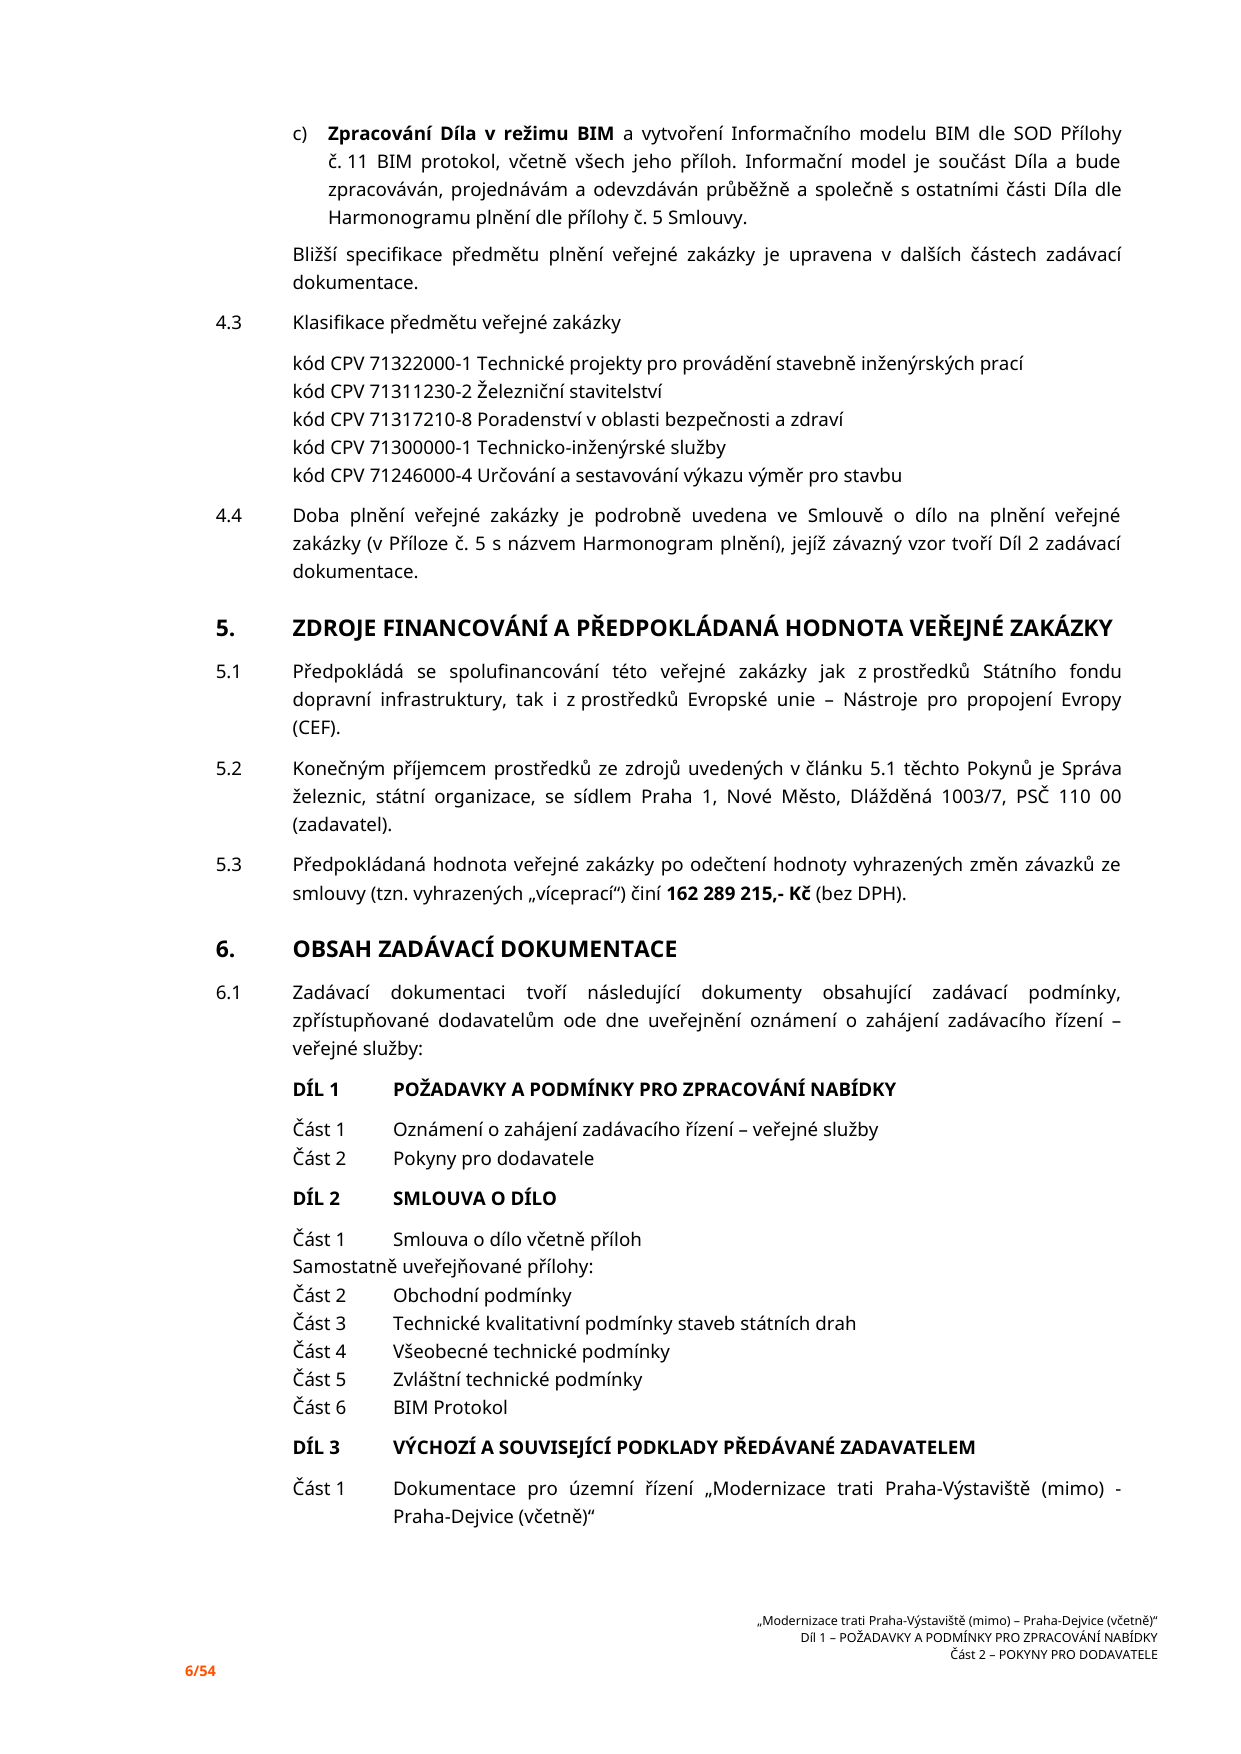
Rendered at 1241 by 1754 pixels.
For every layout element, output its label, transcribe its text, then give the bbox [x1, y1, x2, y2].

text Zadávací dokumentaci tvoří následující dokumenty obsahující zadávací podmínky, zpřístupňované dodavatelům ode dne uveřejnění oznámení o zahájení zadávacího řízení – veřejné služby: [216, 980, 1122, 1061]
text Předpokládá se spolufinancování této veřejné zakázky jak z prostředků Státního fondu dopravní infrastruktury, tak i z prostředků Evropské unie – Nástroje pro propojení Evropy (CEF). [216, 659, 1122, 740]
text Část 1 Dokumentace pro územní řízení „Modernizace trati Praha-Výstaviště (mimo) - Praha-Dejvice (včetně)“ [292, 1475, 1122, 1528]
text Předpokládaná hodnota veřejné zakázky po odečtení hodnoty vyhrazených změn závazků ze smlouvy (tzn. vyhrazených „víceprací“) činí 162 289 215,- Kč (bez DPH). [216, 852, 1122, 905]
list kód CPV 71311230-2 Železniční stavitelství [292, 378, 1122, 404]
text Část 5 Zvláštní technické podmínky [292, 1366, 1122, 1391]
text Část 2 Pokyny pro dodavatele [292, 1145, 1122, 1170]
text Část 4 Všeobecné technické podmínky [292, 1338, 1122, 1363]
text Konečným příjemcem prostředků ze zdrojů uvedených v článku 5.1 těchto Pokynů je Správa železnic, státní organizace, se sídlem Praha 1, Nové Město, Dlážděná 1003/7, PSČ 110 00 (zadavatel). [216, 755, 1122, 837]
text ZDROJE FINANCOVÁNÍ a PŘEDPOKLÁDANÁ HODNOTA VEŘEJNÉ ZAKÁZKY [216, 612, 1122, 643]
list Zpracování Díla v režimu BIM a vytvoření Informačního modelu BIM dle SOD Přílohy č. 11 BIM protokol, včetně všech jeho příloh. Informační model je součást Díla a bude zpracováván, projednávám a odevzdáván průběžně a společně s ostatními části Díla dle Harmonogramu plnění dle přílohy č. 5 Smlouvy. [292, 121, 1122, 230]
text Část 1 Smlouva o dílo včetně příloh [292, 1226, 1122, 1251]
text Část 3 Technické kvalitativní podmínky staveb státních drah [292, 1310, 1122, 1335]
list kód CPV 71322000-1 Technické projekty pro provádění stavebně inženýrských prací [292, 350, 1122, 376]
text DÍL 2 SMLOUVA O DÍLO [292, 1185, 1122, 1211]
list kód CPV 71317210-8 Poradenství v oblasti bezpečnosti a zdraví [292, 406, 1122, 432]
text Část 1 Oznámení o zahájení zadávacího řízení – veřejné služby [292, 1117, 1122, 1142]
text Klasifikace předmětu veřejné zakázky [216, 309, 1122, 335]
list Bližší specifikace předmětu plnění veřejné zakázky je upravena v dalších částech zadávací dokumentace. [292, 241, 1122, 294]
text Část 6 BIM Protokol [292, 1394, 1122, 1419]
text DÍL 3 VÝCHOZÍ A SOUVISEJÍCÍ PODKLADY PŘEDÁVANÉ ZADAVATELEM [292, 1434, 1122, 1460]
list kód CPV 71300000-1 Technicko-inženýrské služby [292, 434, 1122, 460]
text Část 2 Obchodní podmínky [292, 1282, 1122, 1307]
text Doba plnění veřejné zakázky je podrobně uvedena ve Smlouvě o dílo na plnění veřejné zakázky (v Příloze č. 5 s názvem Harmonogram plnění), jejíž závazný vzor tvoří Díl 2 zadávací dokumentace. [216, 503, 1122, 584]
text OBSAH ZADÁVACÍ DOKUMENTACE [216, 933, 1122, 964]
text DÍL 1 POŽADAVKY A PODMÍNKY PRO ZPRACOVÁNÍ NABÍDKY [292, 1076, 1122, 1102]
list kód CPV 71246000-4 Určování a sestavování výkazu výměr pro stavbu [292, 462, 1122, 488]
list Samostatně uveřejňované přílohy: [292, 1254, 1122, 1279]
